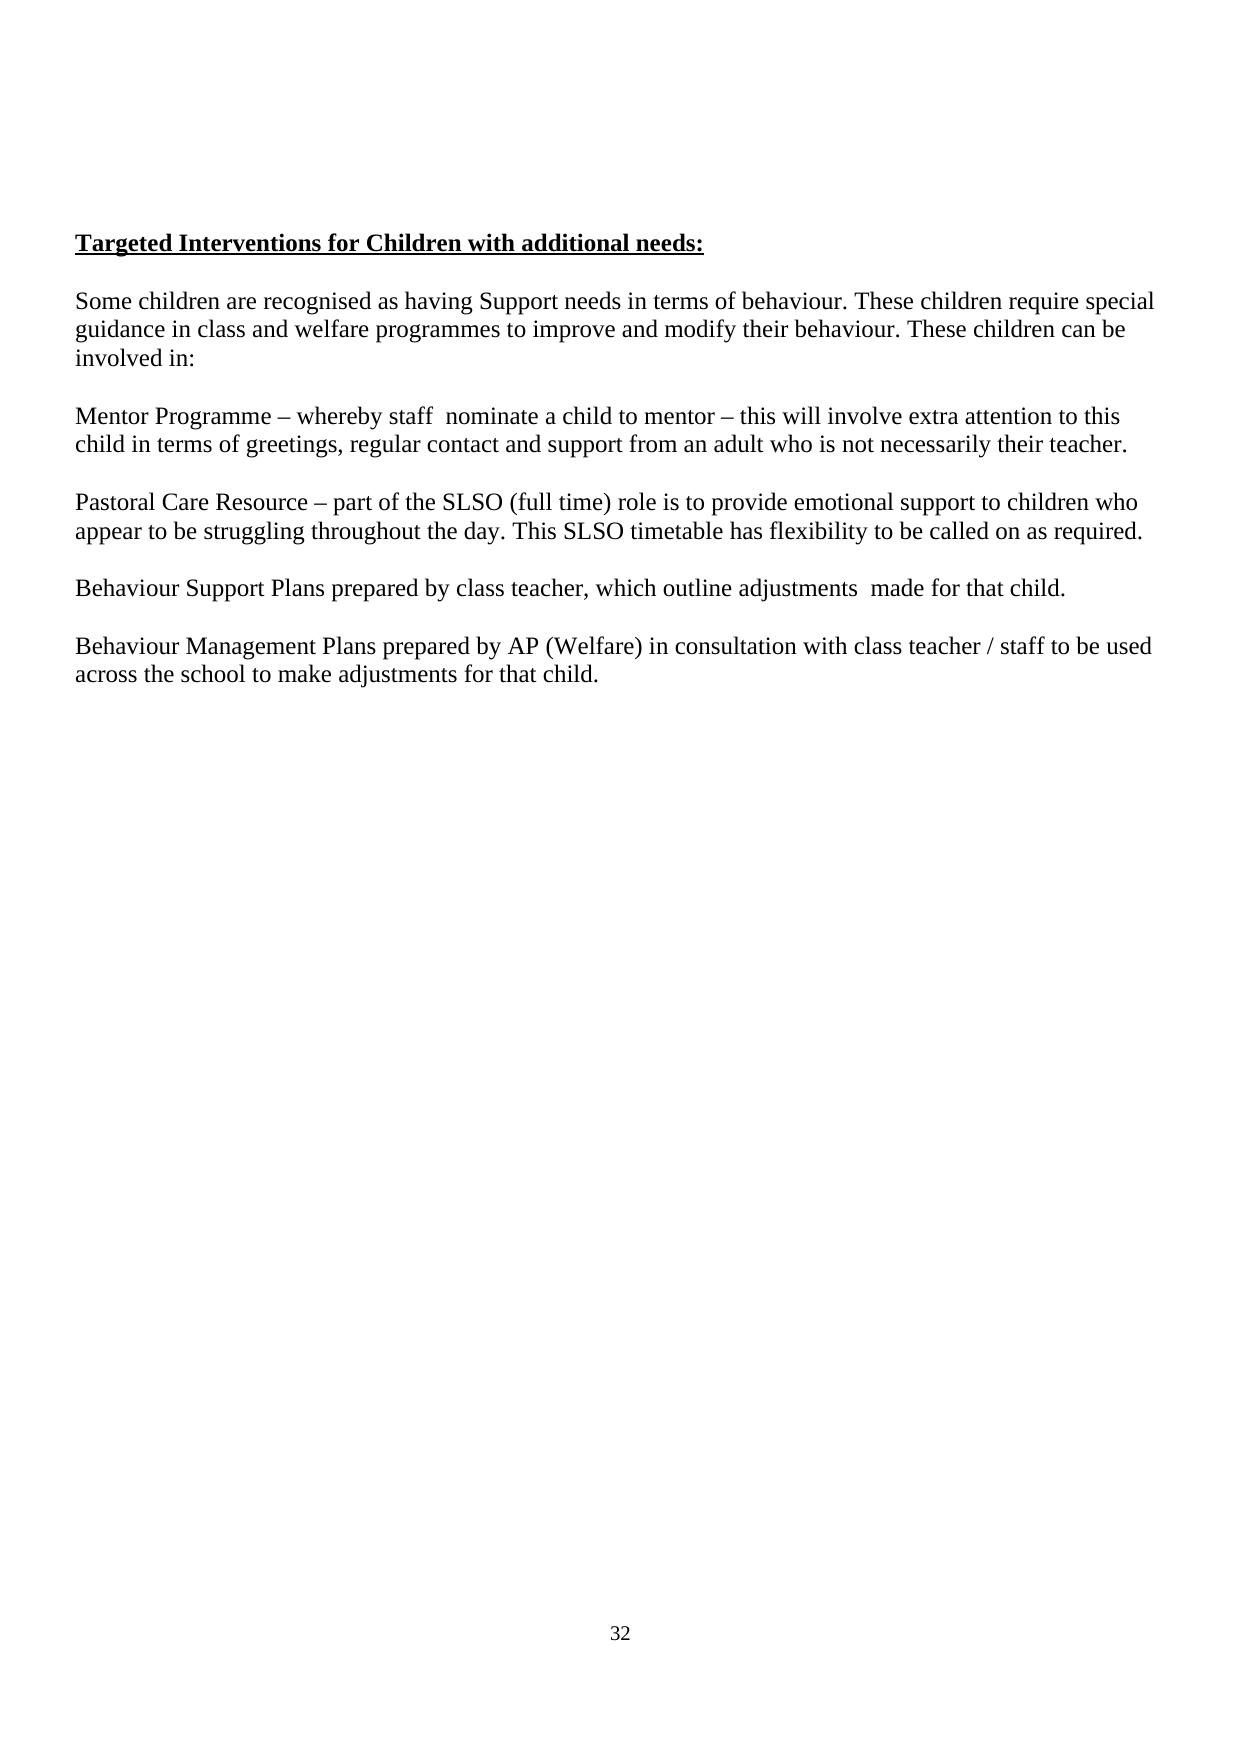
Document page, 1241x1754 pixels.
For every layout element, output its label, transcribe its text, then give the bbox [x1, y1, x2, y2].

text Behaviour Management Plans prepared by AP (Welfare) in consultation with class teacher / staff to be used across the school to make adjustments for that child. [75, 631, 1165, 688]
text Mentor Programme – whereby staff nominate a child to mentor – this will involve extra attention to this child in terms of greetings, regular contact and support from an adult who is not necessarily their teacher. [75, 401, 1165, 458]
text Behaviour Support Plans prepared by class teacher, which outline adjustments made for that child. [75, 573, 1165, 602]
text Targeted Interventions for Children with additional needs: [75, 228, 1165, 257]
text Some children are recognised as having Support needs in terms of behaviour. These children require special guidance in class and welfare programmes to improve and modify their behaviour. These children can be involved in: [75, 286, 1165, 372]
text Pastoral Care Resource – part of the SLSO (full time) role is to provide emotional support to children who appear to be struggling throughout the day. This SLSO timetable has flexibility to be called on as required. [75, 487, 1165, 544]
